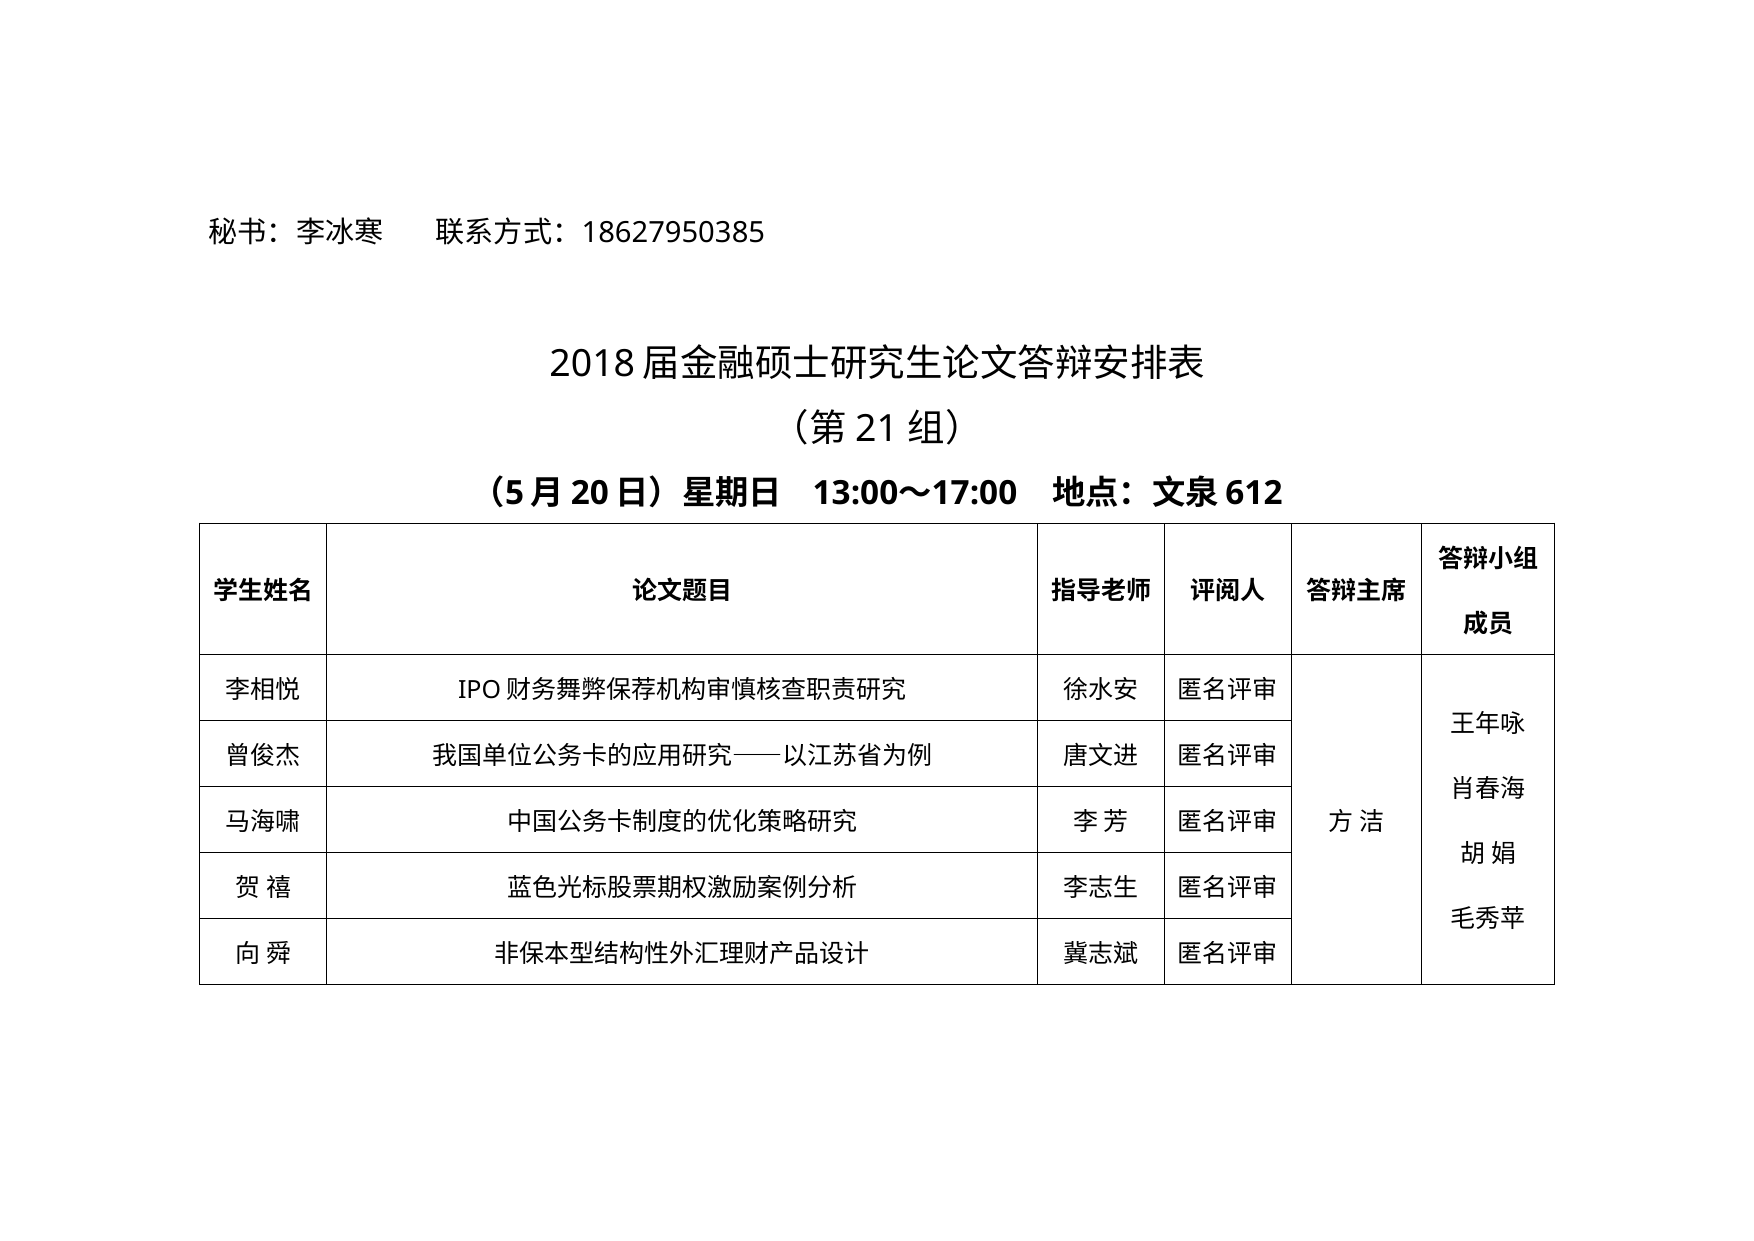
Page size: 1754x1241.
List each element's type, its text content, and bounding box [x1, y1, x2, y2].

table_header 学生姓名 [200, 524, 326, 654]
text 2018届金融硕士研究生论文答辩安排表 [150, 328, 1604, 393]
table_cell 匿名评审 [1165, 919, 1291, 984]
table_header 论文题目 [327, 524, 1037, 654]
table_cell 方 洁 [1292, 655, 1421, 984]
table_cell 徐水安 [1038, 655, 1164, 720]
table_cell 匿名评审 [1165, 655, 1291, 720]
table_header 答辩小组成员 [1422, 524, 1554, 654]
text 秘书：李冰寒 联系方式：18627950385 [150, 198, 1604, 263]
table_cell IPO财务舞弊保荐机构审慎核查职责研究 [327, 655, 1037, 720]
table_cell 匿名评审 [1165, 787, 1291, 852]
table_cell 匿名评审 [1165, 853, 1291, 918]
table_cell 马海啸 [200, 787, 326, 852]
table_cell 中国公务卡制度的优化策略研究 [327, 787, 1037, 852]
table_cell 蓝色光标股票期权激励案例分析 [327, 853, 1037, 918]
table_cell 向 舜 [200, 919, 326, 984]
text （第 21 组） [150, 393, 1604, 458]
table_cell 李志生 [1038, 853, 1164, 918]
table_cell 非保本型结构性外汇理财产品设计 [327, 919, 1037, 984]
table_cell 匿名评审 [1165, 721, 1291, 786]
text （5月20日）星期日 13:00～17:00 地点：文泉612 [150, 458, 1604, 523]
table_cell 冀志斌 [1038, 919, 1164, 984]
table_header 评阅人 [1165, 524, 1291, 654]
table_header 指导老师 [1038, 524, 1164, 654]
table_header 答辩主席 [1292, 524, 1421, 654]
table_cell 唐文进 [1038, 721, 1164, 786]
table_cell 我国单位公务卡的应用研究——以江苏省为例 [327, 721, 1037, 786]
table_cell 李相悦 [200, 655, 326, 720]
table_cell 曾俊杰 [200, 721, 326, 786]
table_cell 王年咏 肖春海 胡 娟 毛秀苹 [1422, 655, 1554, 984]
table_cell 贺 禧 [200, 853, 326, 918]
table_cell 李 芳 [1038, 787, 1164, 852]
